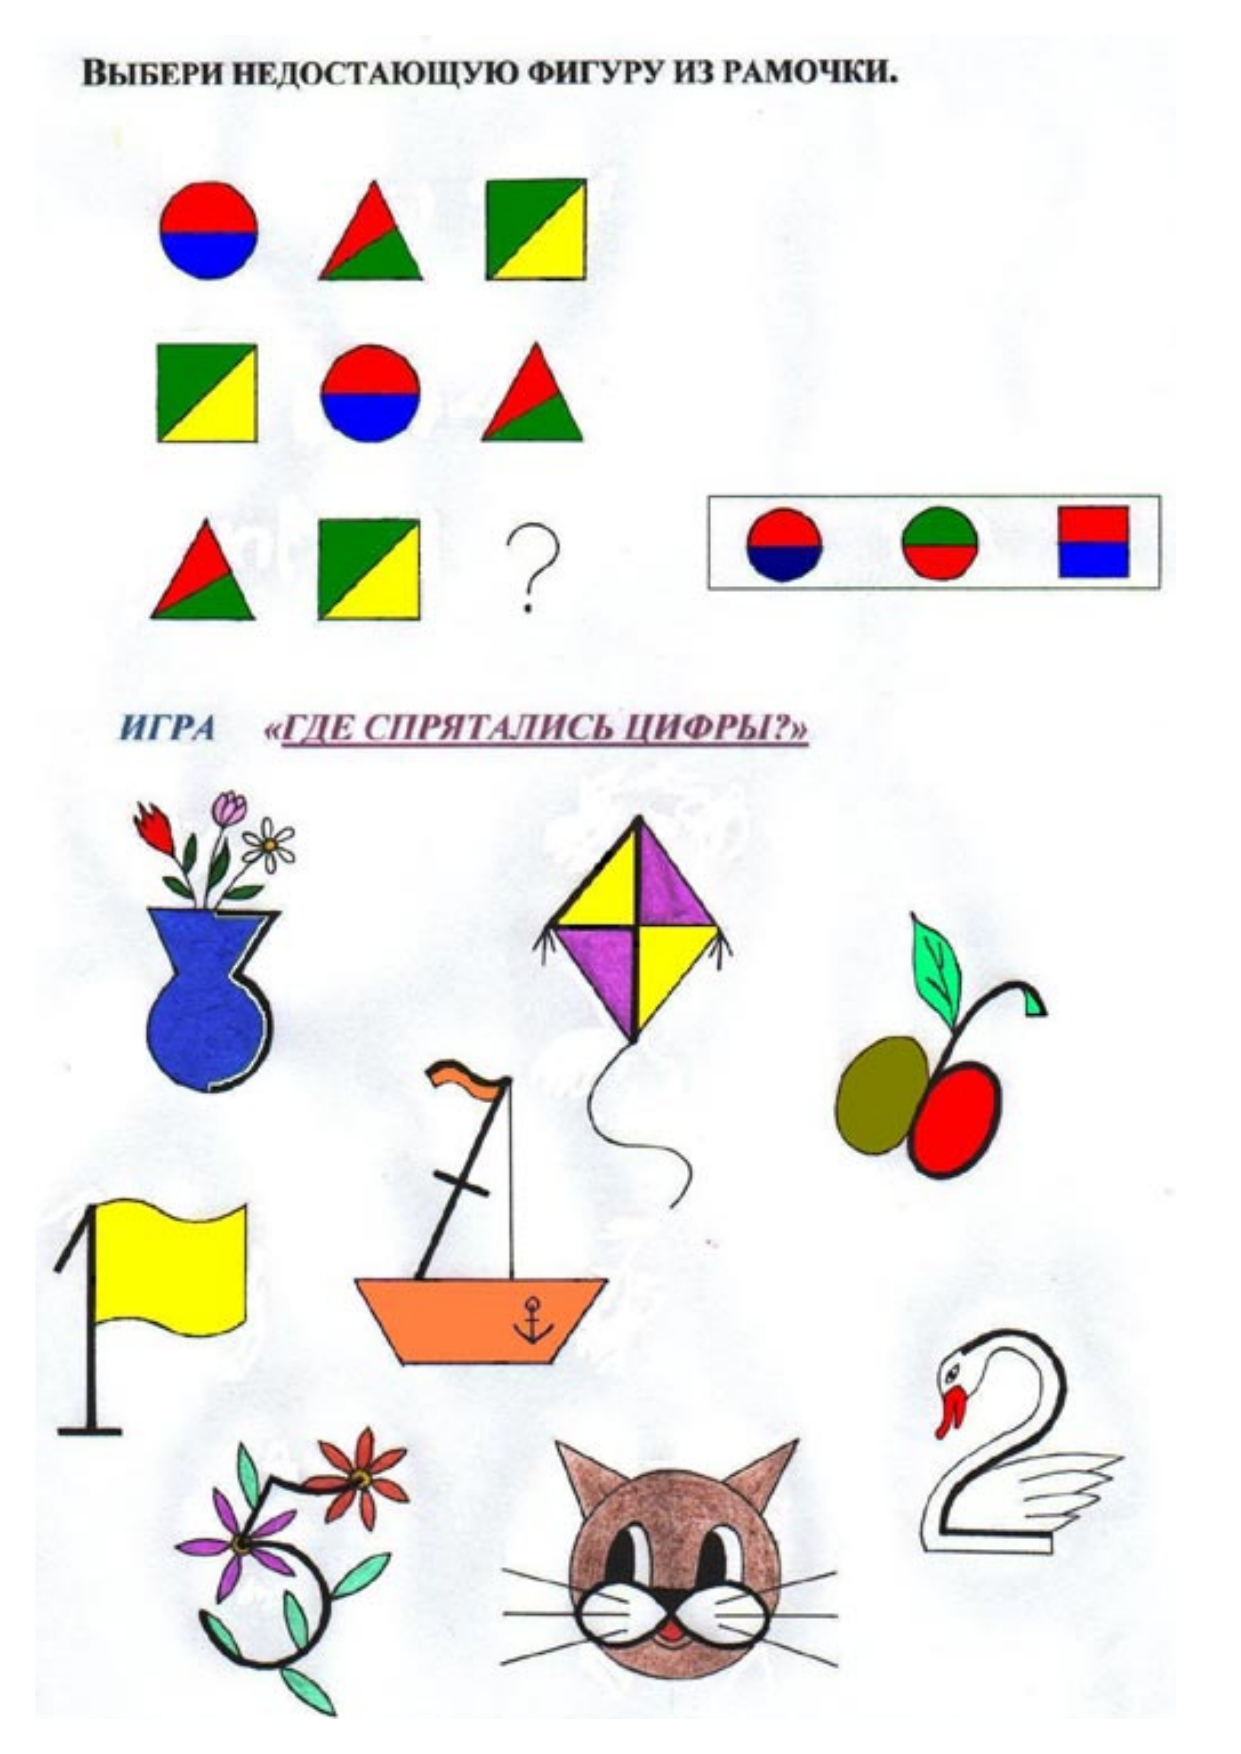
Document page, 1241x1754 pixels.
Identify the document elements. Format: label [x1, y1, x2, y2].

picture [35, 35, 1177, 1719]
